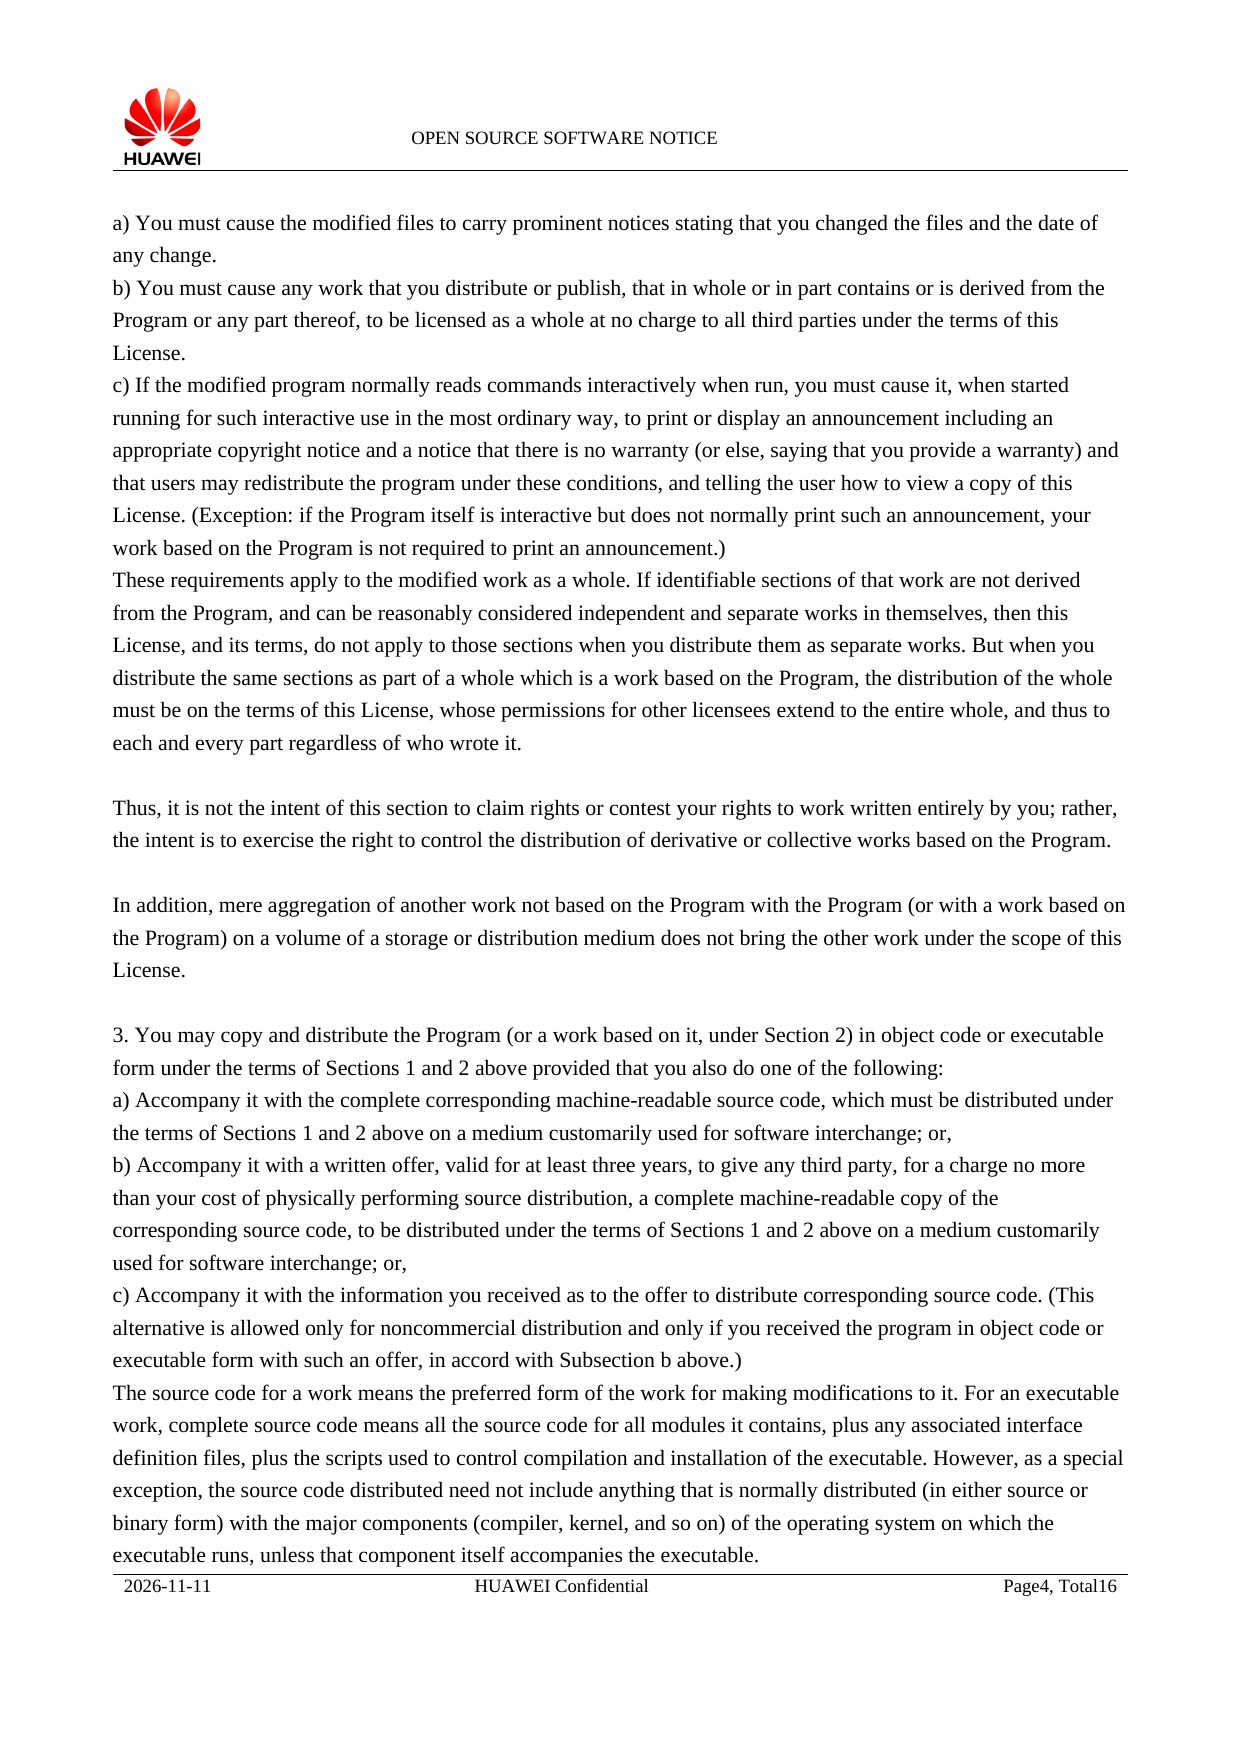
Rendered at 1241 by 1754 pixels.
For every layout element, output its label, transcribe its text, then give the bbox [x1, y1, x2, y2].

picture [124, 88, 201, 165]
